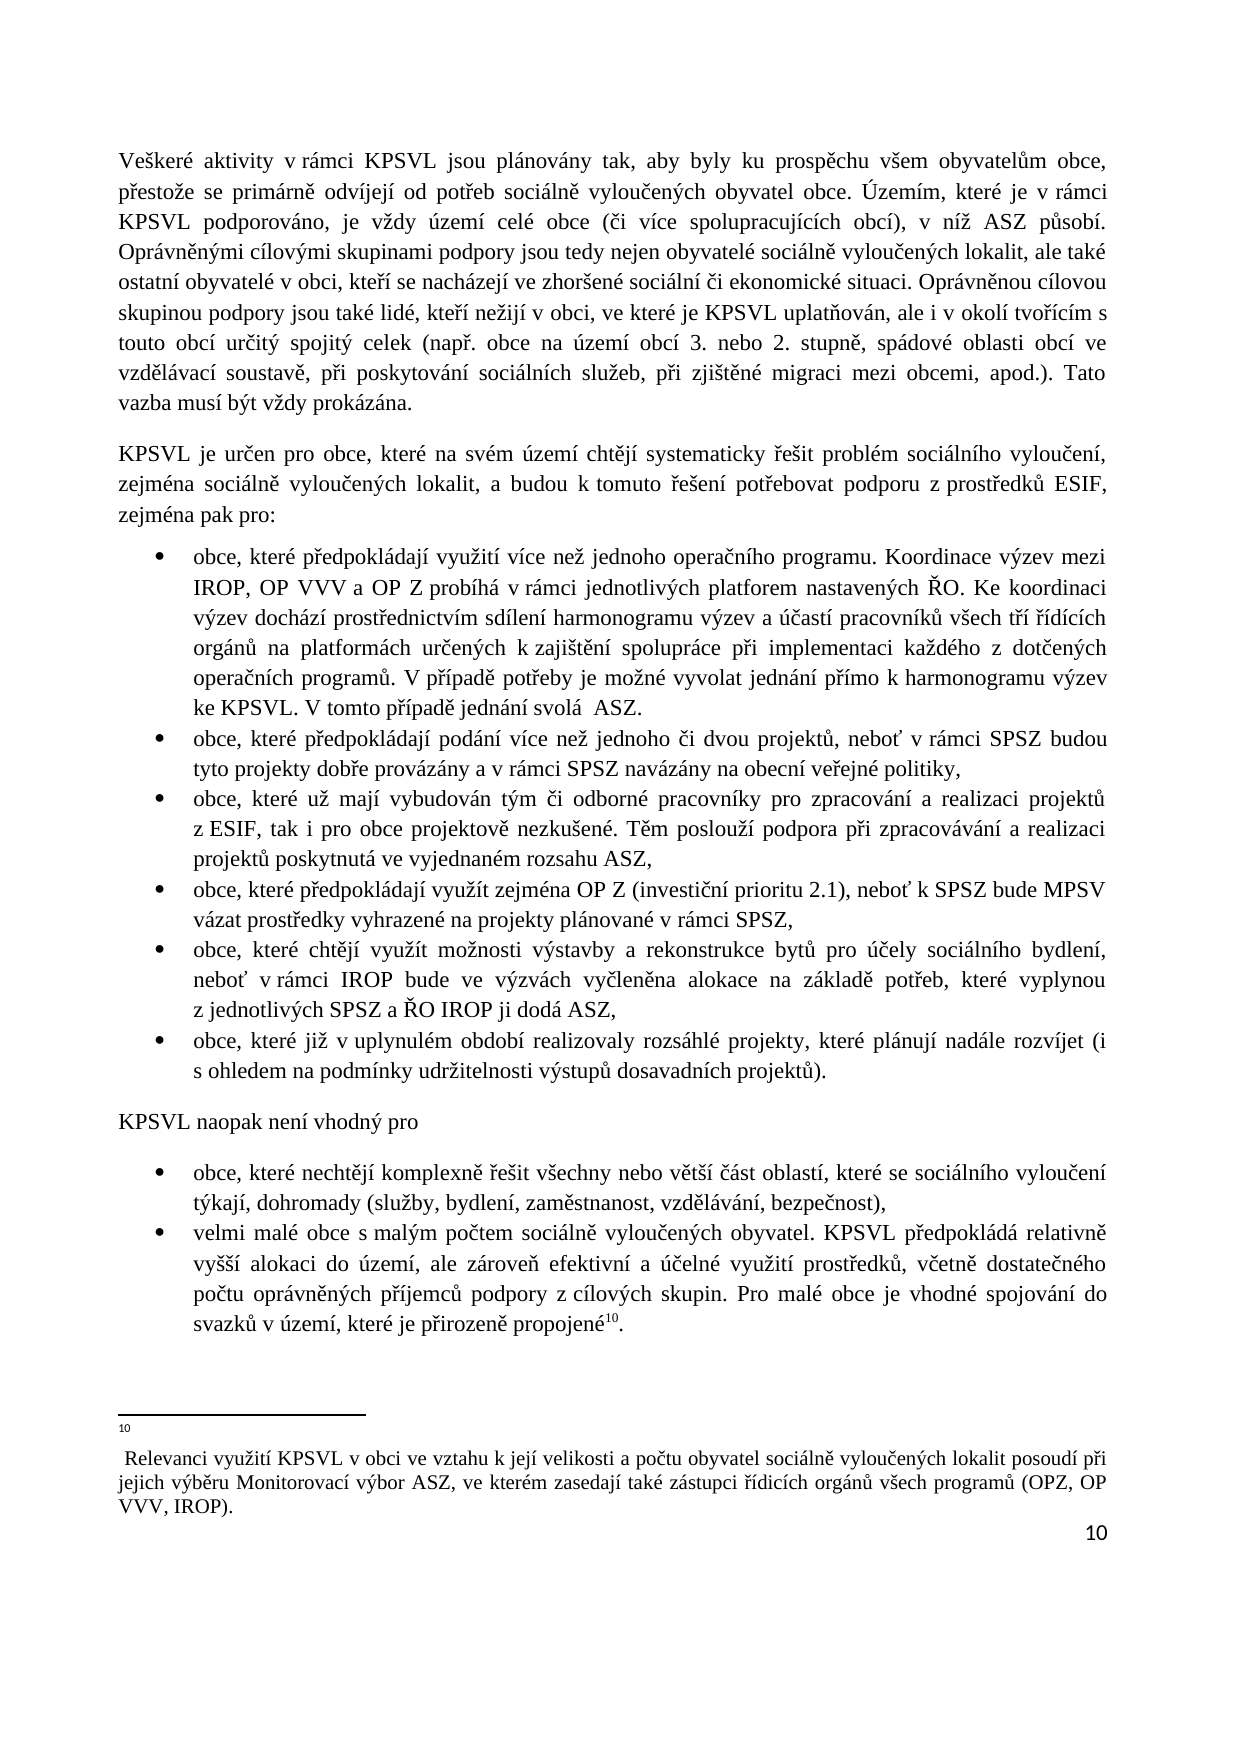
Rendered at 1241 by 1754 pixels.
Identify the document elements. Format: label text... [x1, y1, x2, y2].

list obce, které předpokládají využití více než jednoho operačního programu. Koordinace výzev mezi IROP, OP VVV a OP Z probíhá v rámci jednotlivých platforem nastavených ŘO. Ke koordinaci výzev dochází prostřednictvím sdílení harmonogramu výzev a účastí pracovníků všech tří řídících orgánů na platformách určených k zajištění spolupráce při implementaci každého z dotčených operačních programů. V případě potřeby je možné vyvolat jednání přímo k harmonogramu výzev ke KPSVL. V tomto případě jednání svolá ASZ. [156, 543, 1107, 721]
list obce, které chtějí využít možnosti výstavby a rekonstrukce bytů pro účely sociálního bydlení, neboť v rámci IROP bude ve výzvách vyčleněna alokace na základě potřeb, které vyplynou z jednotlivých SPSZ a ŘO IROP ji dodá ASZ, [156, 936, 1107, 1023]
list obce, které nechtějí komplexně řešit všechny nebo větší část oblastí, které se sociálního vyloučení týkají, dohromady (služby, bydlení, zaměstnanost, vzdělávání, bezpečnost), [156, 1159, 1107, 1216]
text Veškeré aktivity v rámci KPSVL jsou plánovány tak, aby byly ku prospěchu všem obyvatelům obce, přestože se primárně odvíjejí od potřeb sociálně vyloučených obyvatel obce. Územím, které je v rámci KPSVL podporováno, je vždy území celé obce (či více spolupracujících obcí), v níž ASZ působí. Oprávněnými cílovými skupinami podpory jsou tedy nejen obyvatelé sociálně vyloučených lokalit, ale také ostatní obyvatelé v obci, kteří se nacházejí ve zhoršené sociální či ekonomické situaci. Oprávněnou cílovou skupinou podpory jsou také lidé, kteří nežijí v obci, ve které je KPSVL uplatňován, ale i v okolí tvořícím s touto obcí určitý spojitý celek (např. obce na území obcí 3. nebo 2. stupně, spádové oblasti obcí ve vzdělávací soustavě, při poskytování sociálních služeb, při zjištěné migraci mezi obcemi, apod.). Tato vazba musí být vždy prokázána. [118, 148, 1107, 416]
list obce, které již v uplynulém období realizovaly rozsáhlé projekty, které plánují nadále rozvíjet (i s ohledem na podmínky udržitelnosti výstupů dosavadních projektů). [156, 1027, 1107, 1083]
text KPSVL je určen pro obce, které na svém území chtějí systematicky řešit problém sociálního vyloučení, zejména sociálně vyloučených lokalit, a budou k tomuto řešení potřebovat podporu z prostředků ESIF, zejména pak pro: [118, 440, 1107, 527]
list obce, které předpokládají podání více než jednoho či dvou projektů, neboť v rámci SPSZ budou tyto projekty dobře provázány a v rámci SPSZ navázány na obecní veřejné politiky, [156, 725, 1107, 781]
text KPSVL naopak není vhodný pro [118, 1108, 1107, 1134]
list velmi malé obce s malým počtem sociálně vyloučených obyvatel. KPSVL předpokládá relativně vyšší alokaci do území, ale zároveň efektivní a účelné využití prostředků, včetně dostatečného počtu oprávněných příjemců podpory z cílových skupin. Pro malé obce je vhodné spojování do svazků v území, které je přirozeně propojené. [156, 1219, 1107, 1336]
list obce, které už mají vybudován tým či odborné pracovníky pro zpracování a realizaci projektů z ESIF, tak i pro obce projektově nezkušené. Těm poslouží podpora při zpracovávání a realizaci projektů poskytnutá ve vyjednaném rozsahu ASZ, [156, 785, 1107, 872]
list obce, které předpokládají využít zejména OP Z (investiční prioritu 2.1), neboť k SPSZ bude MPSV vázat prostředky vyhrazené na projekty plánované v rámci SPSZ, [156, 876, 1107, 932]
